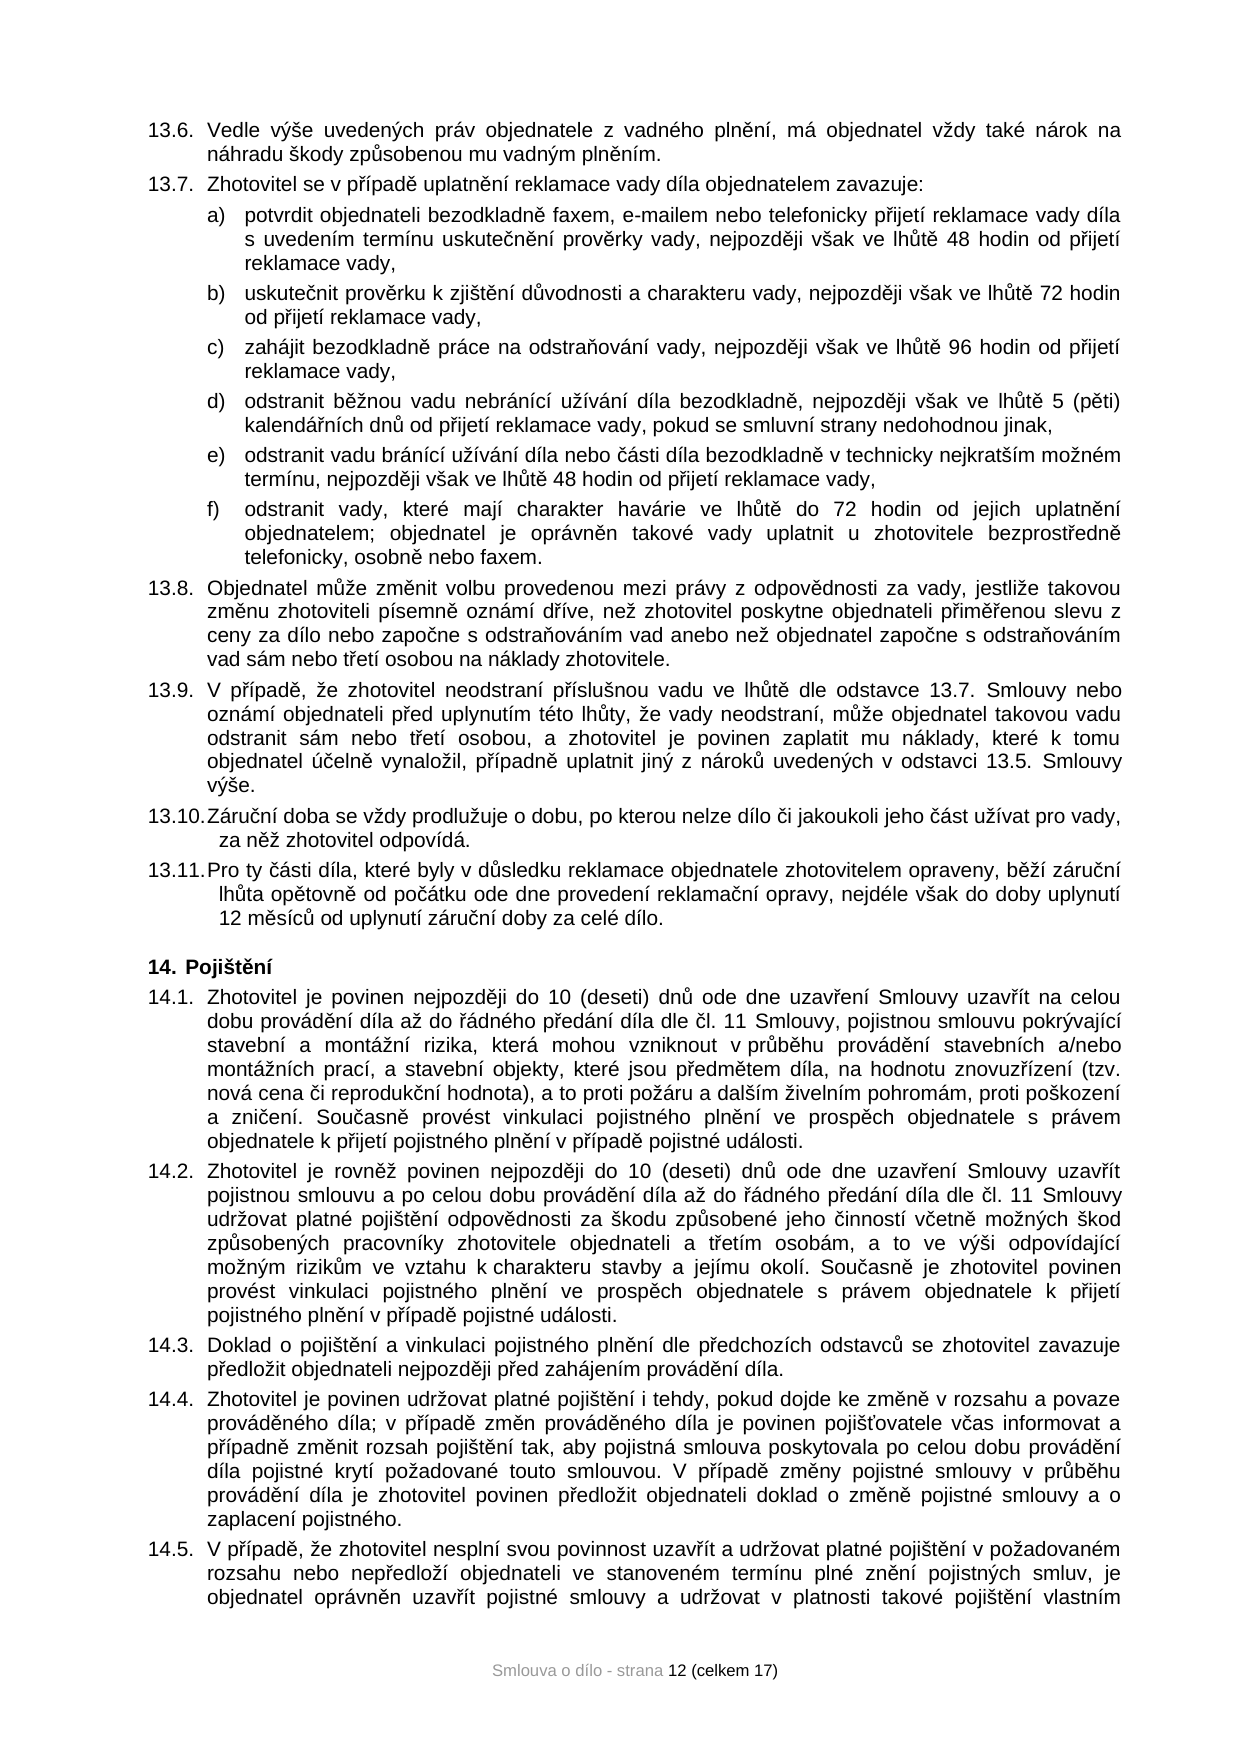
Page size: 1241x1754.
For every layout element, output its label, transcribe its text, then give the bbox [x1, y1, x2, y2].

list odstranit běžnou vadu nebránící užívání díla bezodkladně, nejpozději však ve lhůtě 5 (pěti) kalendářních dnů od přijetí reklamace vady, pokud se smluvní strany nedohodnou jinak, [207, 389, 1122, 437]
list Zhotovitel je povinen nejpozději do 10 (deseti) dnů ode dne uzavření Smlouvy uzavřít na celou dobu provádění díla až do řádného předání díla dle čl. 11 Smlouvy, pojistnou smlouvu pokrývající stavební a montážní rizika, která mohou vzniknout v průběhu provádění stavebních a/nebo montážních prací, a stavební objekty, které jsou předmětem díla, na hodnotu znovuzřízení (tzv. nová cena či reprodukční hodnota), a to proti požáru a dalším živelním pohromám, proti poškození a zničení. Současně provést vinkulaci pojistného plnění ve prospěch objednatele s právem objednatele k přijetí pojistného plnění v případě pojistné události. [148, 985, 1122, 1152]
list Zhotovitel se v případě uplatnění reklamace vady díla objednatelem zavazuje: [148, 172, 1122, 196]
list Objednatel může změnit volbu provedenou mezi právy z odpovědnosti za vady, jestliže takovou změnu zhotoviteli písemně oznámí dříve, než zhotovitel poskytne objednateli přiměřenou slevu z ceny za dílo nebo započne s odstraňováním vad anebo než objednatel započne s odstraňováním vad sám nebo třetí osobou na náklady zhotovitele. [148, 575, 1122, 671]
list V případě, že zhotovitel neodstraní příslušnou vadu ve lhůtě dle odstavce 13.7. Smlouvy nebo oznámí objednateli před uplynutím této lhůty, že vady neodstraní, může objednatel takovou vadu odstranit sám nebo třetí osobou, a zhotovitel je povinen zaplatit mu náklady, které k tomu objednatel účelně vynaložil, případně uplatnit jiný z nároků uvedených v odstavci 13.5. Smlouvy výše. [148, 677, 1122, 797]
list Pro ty části díla, které byly v důsledku reklamace objednatele zhotovitelem opraveny, běží záruční lhůta opětovně od počátku ode dne provedení reklamační opravy, nejdéle však do doby uplynutí 12 měsíců od uplynutí záruční doby za celé dílo. [148, 858, 1122, 929]
list zahájit bezodkladně práce na odstraňování vady, nejpozději však ve lhůtě 96 hodin od přijetí reklamace vady, [207, 335, 1122, 383]
list uskutečnit prověrku k zjištění důvodnosti a charakteru vady, nejpozději však ve lhůtě 72 hodin od přijetí reklamace vady, [207, 281, 1122, 328]
list Zhotovitel je povinen udržovat platné pojištění i tehdy, pokud dojde ke změně v rozsahu a povaze prováděného díla; v případě změn prováděného díla je povinen pojišťovatele včas informovat a případně změnit rozsah pojištění tak, aby pojistná smlouva poskytovala po celou dobu provádění díla pojistné krytí požadované touto smlouvou. V případě změny pojistné smlouvy v průběhu provádění díla je zhotovitel povinen předložit objednateli doklad o změně pojistné smlouvy a o zaplacení pojistného. [148, 1387, 1122, 1531]
list Vedle výše uvedených práv objednatele z vadného plnění, má objednatel vždy také nárok na náhradu škody způsobenou mu vadným plněním. [148, 118, 1122, 166]
list odstranit vady, které mají charakter havárie ve lhůtě do 72 hodin od jejich uplatnění objednatelem; objednatel je oprávněn takové vady uplatnit u zhotovitele bezprostředně telefonicky, osobně nebo faxem. [207, 497, 1122, 569]
list Záruční doba se vždy prodlužuje o dobu, po kterou nelze dílo či jakoukoli jeho část užívat pro vady, za něž zhotovitel odpovídá. [148, 803, 1122, 851]
list Pojištění [148, 954, 1122, 978]
list Doklad o pojištění a vinkulaci pojistného plnění dle předchozích odstavců se zhotovitel zavazuje předložit objednateli nejpozději před zahájením provádění díla. [148, 1333, 1122, 1381]
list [148, 1537, 1122, 1609]
list odstranit vadu bránící užívání díla nebo části díla bezodkladně v technicky nejkratším možném termínu, nejpozději však ve lhůtě 48 hodin od přijetí reklamace vady, [207, 443, 1122, 491]
list Zhotovitel je rovněž povinen nejpozději do 10 (deseti) dnů ode dne uzavření Smlouvy uzavřít pojistnou smlouvu a po celou dobu provádění díla až do řádného předání díla dle čl. 11 Smlouvy udržovat platné pojištění odpovědnosti za škodu způsobené jeho činností včetně možných škod způsobených pracovníky zhotovitele objednateli a třetím osobám, a to ve výši odpovídající možným rizikům ve vztahu k charakteru stavby a jejímu okolí. Současně je zhotovitel povinen provést vinkulaci pojistného plnění ve prospěch objednatele s právem objednatele k přijetí pojistného plnění v případě pojistné události. [148, 1159, 1122, 1326]
list potvrdit objednateli bezodkladně faxem, e-mailem nebo telefonicky přijetí reklamace vady díla s uvedením termínu uskutečnění prověrky vady, nejpozději však ve lhůtě 48 hodin od přijetí reklamace vady, [207, 202, 1122, 274]
